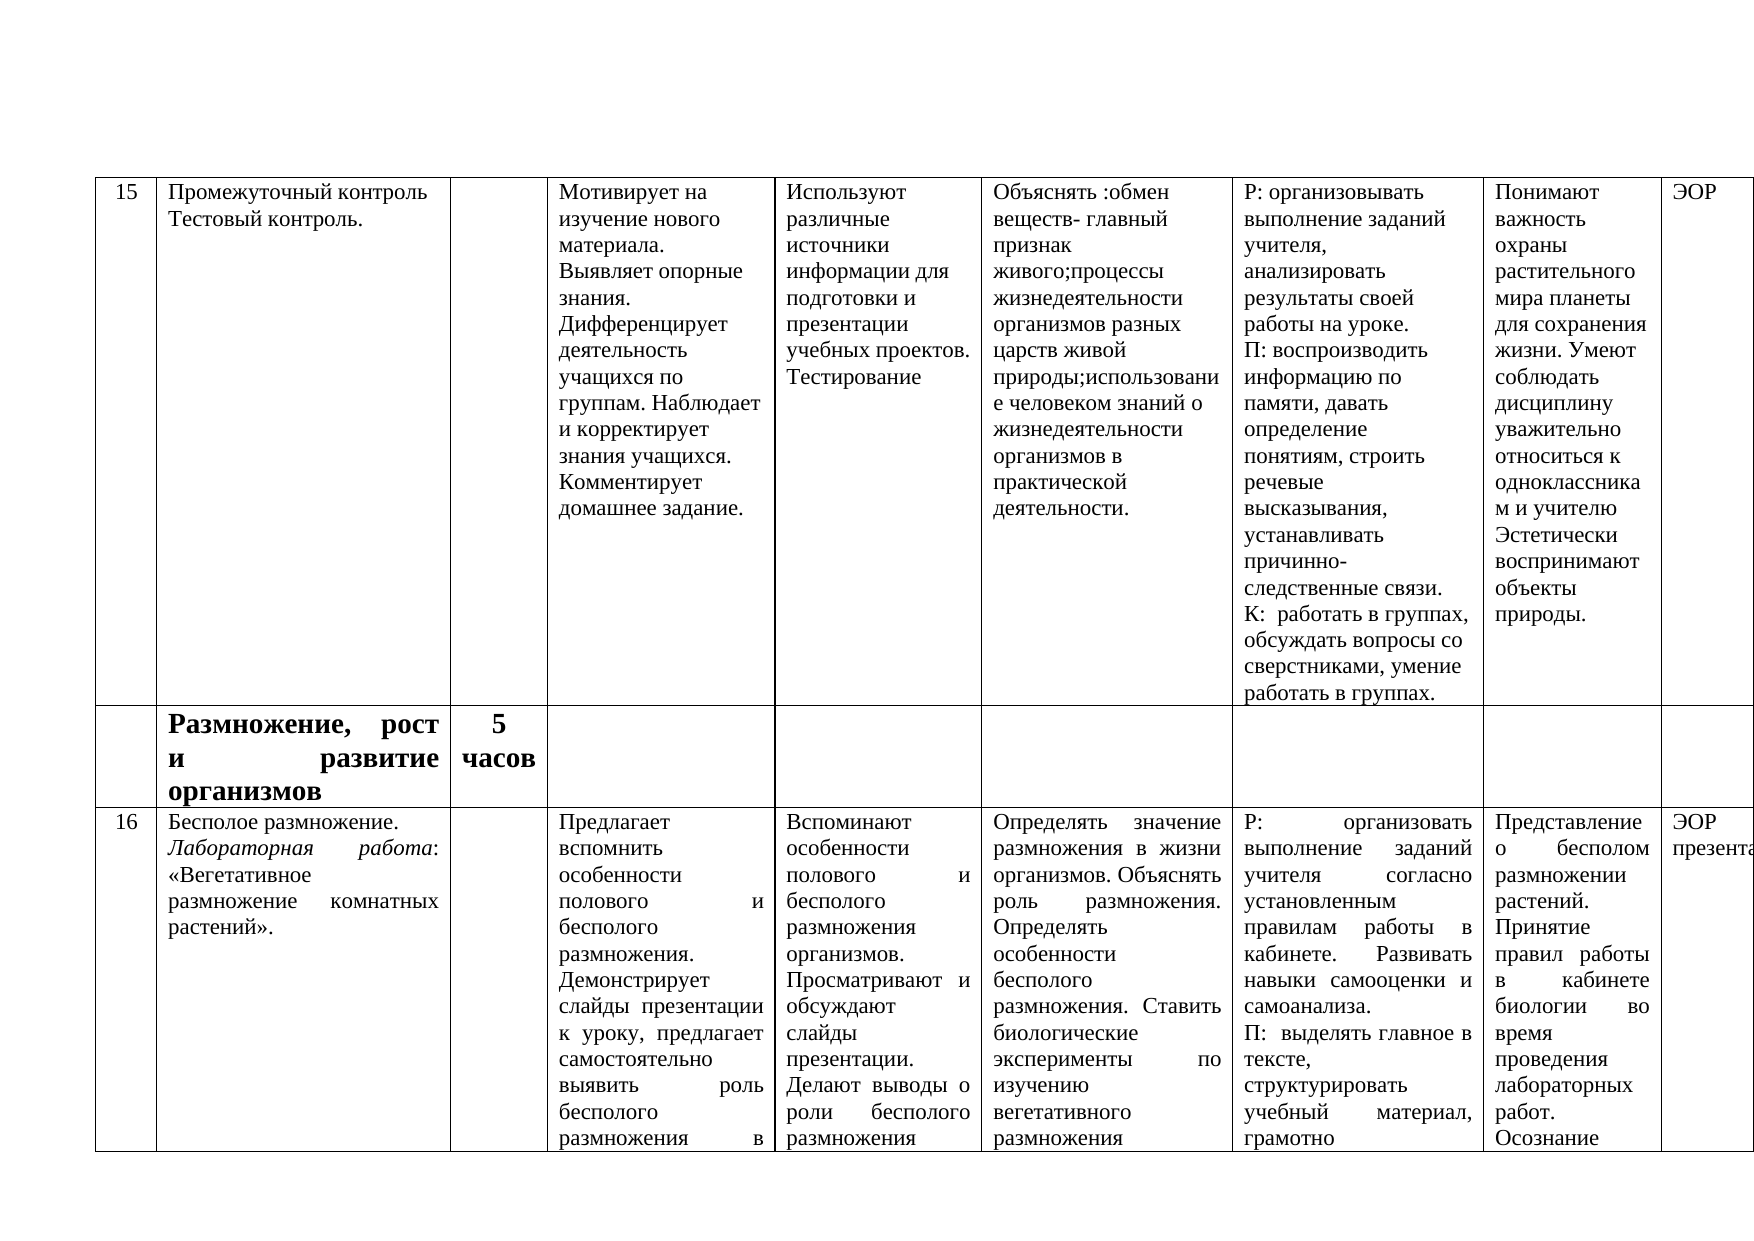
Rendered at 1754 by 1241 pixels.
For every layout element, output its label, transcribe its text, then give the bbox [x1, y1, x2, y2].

table_cell [776, 706, 981, 807]
table_cell Объяснять :обмен веществ- главный признак живого;процессы жизнедеятельности организмов разных царств живой природы;использование человеком знаний о жизнедеятельности организмов в практической деятельности. [982, 178, 1232, 705]
table_cell Промежуточный контроль Тестовый контроль. [157, 178, 450, 705]
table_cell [1484, 808, 1661, 1151]
table_cell Р: организовывать выполнение заданий учителя, анализировать результаты своей работы на уроке. П: воспроизводить информацию по памяти, давать определение понятиям, строить речевые высказывания, устанавливать причинно-следственные связи. К: работать в группах, обсуждать вопросы со сверстниками, умение работать в группах. [1233, 178, 1483, 705]
table_cell [1484, 706, 1661, 807]
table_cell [776, 808, 981, 1151]
table_cell ЭОР [1662, 178, 1753, 705]
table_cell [1233, 808, 1483, 1151]
table_cell Размножение, рост и развитие организмов [157, 706, 450, 807]
table_cell 5 часов [451, 706, 547, 807]
table_cell Мотивирует на изучение нового материала. Выявляет опорные знания. Дифференцирует деятельность учащихся по группам. Наблюдает и корректирует знания учащихся. Комментирует домашнее задание. [548, 178, 774, 705]
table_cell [548, 808, 774, 1151]
table_cell [1233, 706, 1483, 807]
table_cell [157, 808, 450, 1151]
table_cell Используют различные источники информации для подготовки и презентации учебных проектов. Тестирование [776, 178, 981, 705]
table_cell 16 [96, 808, 156, 1151]
table_cell [96, 706, 156, 807]
table_cell [548, 706, 774, 807]
table_cell [1662, 706, 1753, 807]
table_cell Понимают важность охраны растительного мира планеты для сохранения жизни. Умеют соблюдать дисциплину уважительно относиться к одноклассникам и учителю Эстетически воспринимают объекты природы. [1484, 178, 1661, 705]
table_cell [451, 178, 547, 705]
table_cell [982, 706, 1232, 807]
table_cell 15 [96, 178, 156, 705]
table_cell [982, 808, 1232, 1151]
table_cell ЭОР , презентация [1662, 808, 1753, 1151]
table_cell [451, 808, 547, 1151]
